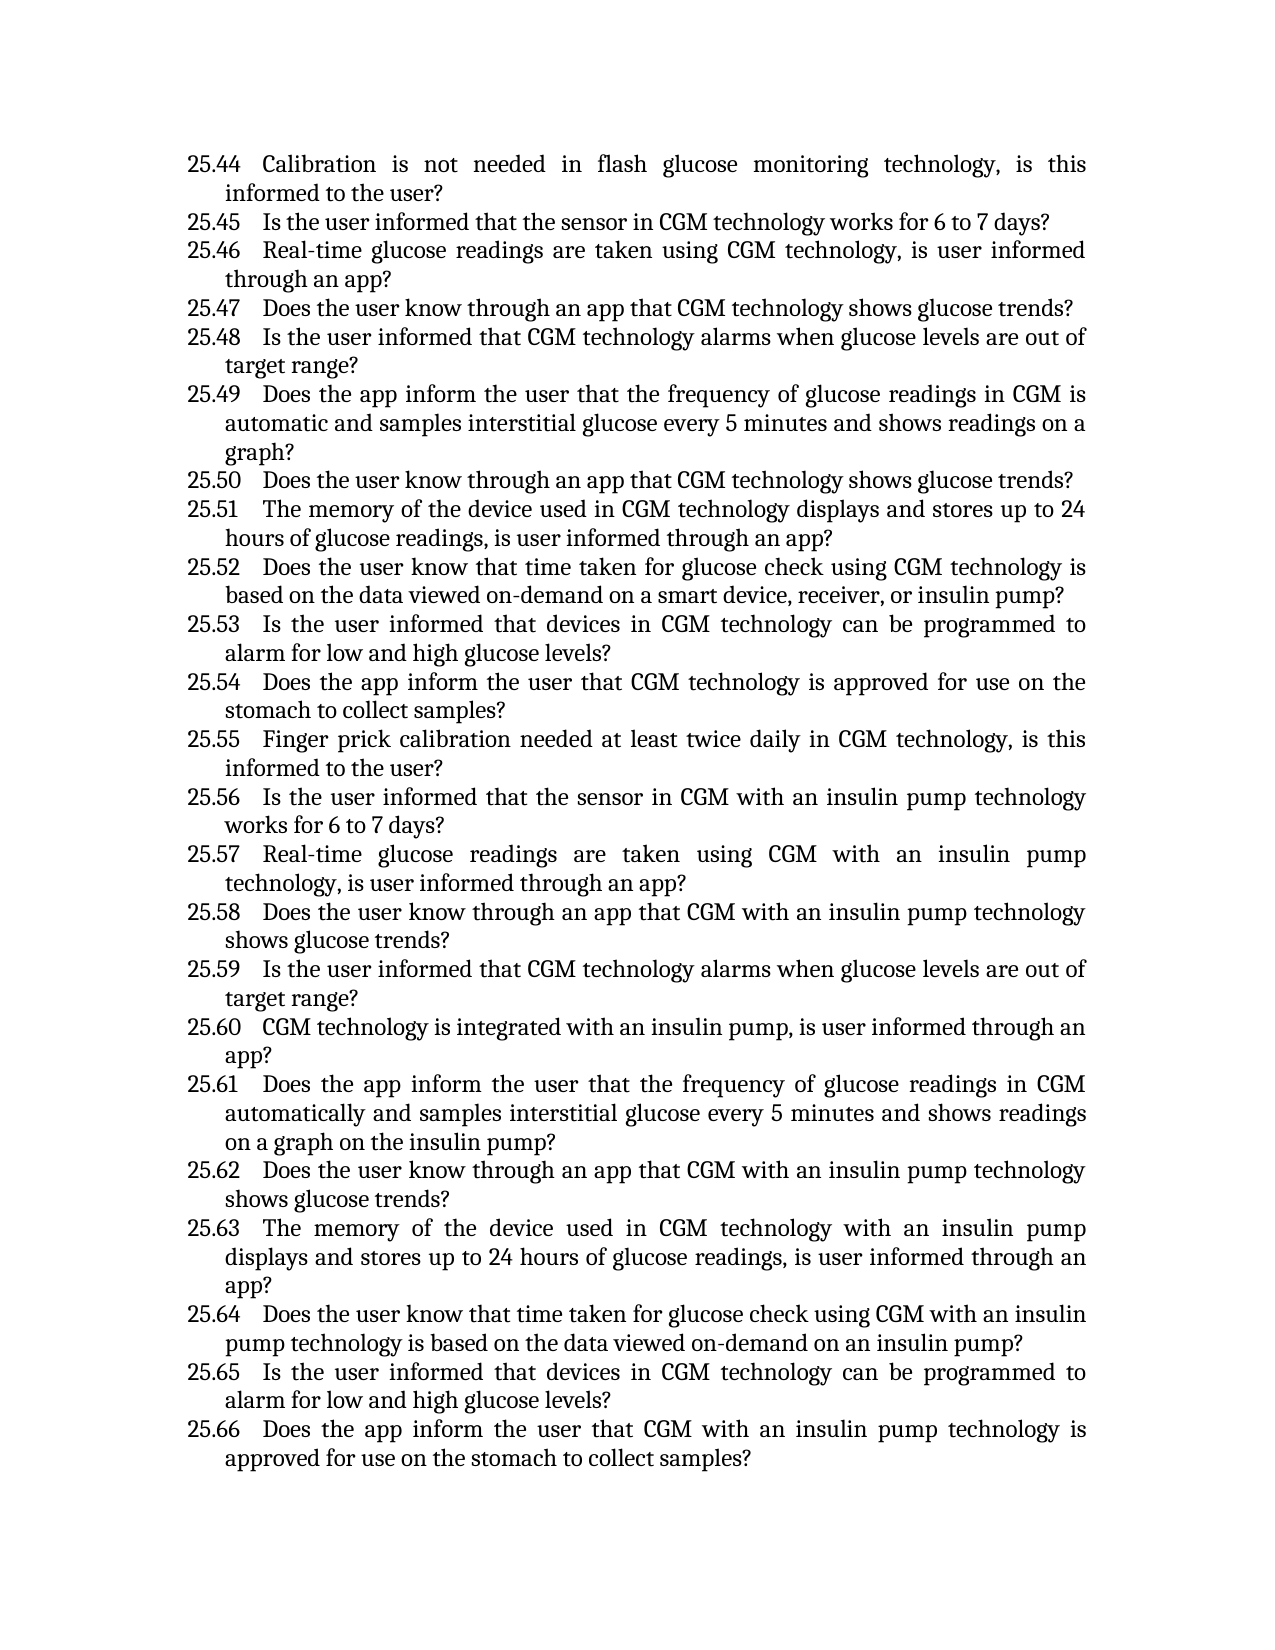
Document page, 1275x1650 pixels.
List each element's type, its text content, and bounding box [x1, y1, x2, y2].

list Does the user know that time taken for glucose check using CGM with an insulin pump technology is based on the data viewed on-demand on an insulin pump? [187, 1300, 1087, 1357]
list Does the user know through an app that CGM technology shows glucose trends? [187, 466, 1087, 495]
list Is the user informed that devices in CGM technology can be programmed to alarm for low and high glucose levels? [187, 1357, 1087, 1415]
list CGM technology is integrated with an insulin pump, is user informed through an app? [187, 1012, 1087, 1070]
list The memory of the device used in CGM technology displays and stores up to 24 hours of glucose readings, is user informed through an app? [187, 495, 1087, 552]
list Does the user know through an app that CGM with an insulin pump technology shows glucose trends? [187, 897, 1087, 955]
list Does the app inform the user that CGM with an insulin pump technology is approved for use on the stomach to collect samples? [187, 1415, 1087, 1472]
list Does the user know through an app that CGM technology shows glucose trends? [187, 294, 1087, 322]
list Does the user know that time taken for glucose check using CGM technology is based on the data viewed on-demand on a smart device, receiver, or insulin pump? [187, 552, 1087, 610]
list Is the user informed that the sensor in CGM with an insulin pump technology works for 6 to 7 days? [187, 782, 1087, 840]
list Is the user informed that devices in CGM technology can be programmed to alarm for low and high glucose levels? [187, 610, 1087, 667]
list Real-time glucose readings are taken using CGM technology, is user informed through an app? [187, 236, 1087, 294]
list Is the user informed that CGM technology alarms when glucose levels are out of target range? [187, 955, 1087, 1012]
list Real-time glucose readings are taken using CGM with an insulin pump technology, is user informed through an app? [187, 840, 1087, 897]
list Does the app inform the user that the frequency of glucose readings in CGM is automatic and samples interstitial glucose every 5 minutes and shows readings on a graph? [187, 380, 1087, 466]
list Is the user informed that the sensor in CGM technology works for 6 to 7 days? [187, 207, 1087, 236]
list Calibration is not needed in flash glucose monitoring technology, is this informed to the user? [187, 150, 1087, 207]
list Does the user know through an app that CGM with an insulin pump technology shows glucose trends? [187, 1156, 1087, 1214]
list Does the app inform the user that CGM technology is approved for use on the stomach to collect samples? [187, 667, 1087, 725]
list Does the app inform the user that the frequency of glucose readings in CGM automatically and samples interstitial glucose every 5 minutes and shows readings on a graph on the insulin pump? [187, 1070, 1087, 1156]
list Finger prick calibration needed at least twice daily in CGM technology, is this informed to the user? [187, 725, 1087, 782]
list The memory of the device used in CGM technology with an insulin pump displays and stores up to 24 hours of glucose readings, is user informed through an app? [187, 1214, 1087, 1300]
list Is the user informed that CGM technology alarms when glucose levels are out of target range? [187, 322, 1087, 380]
